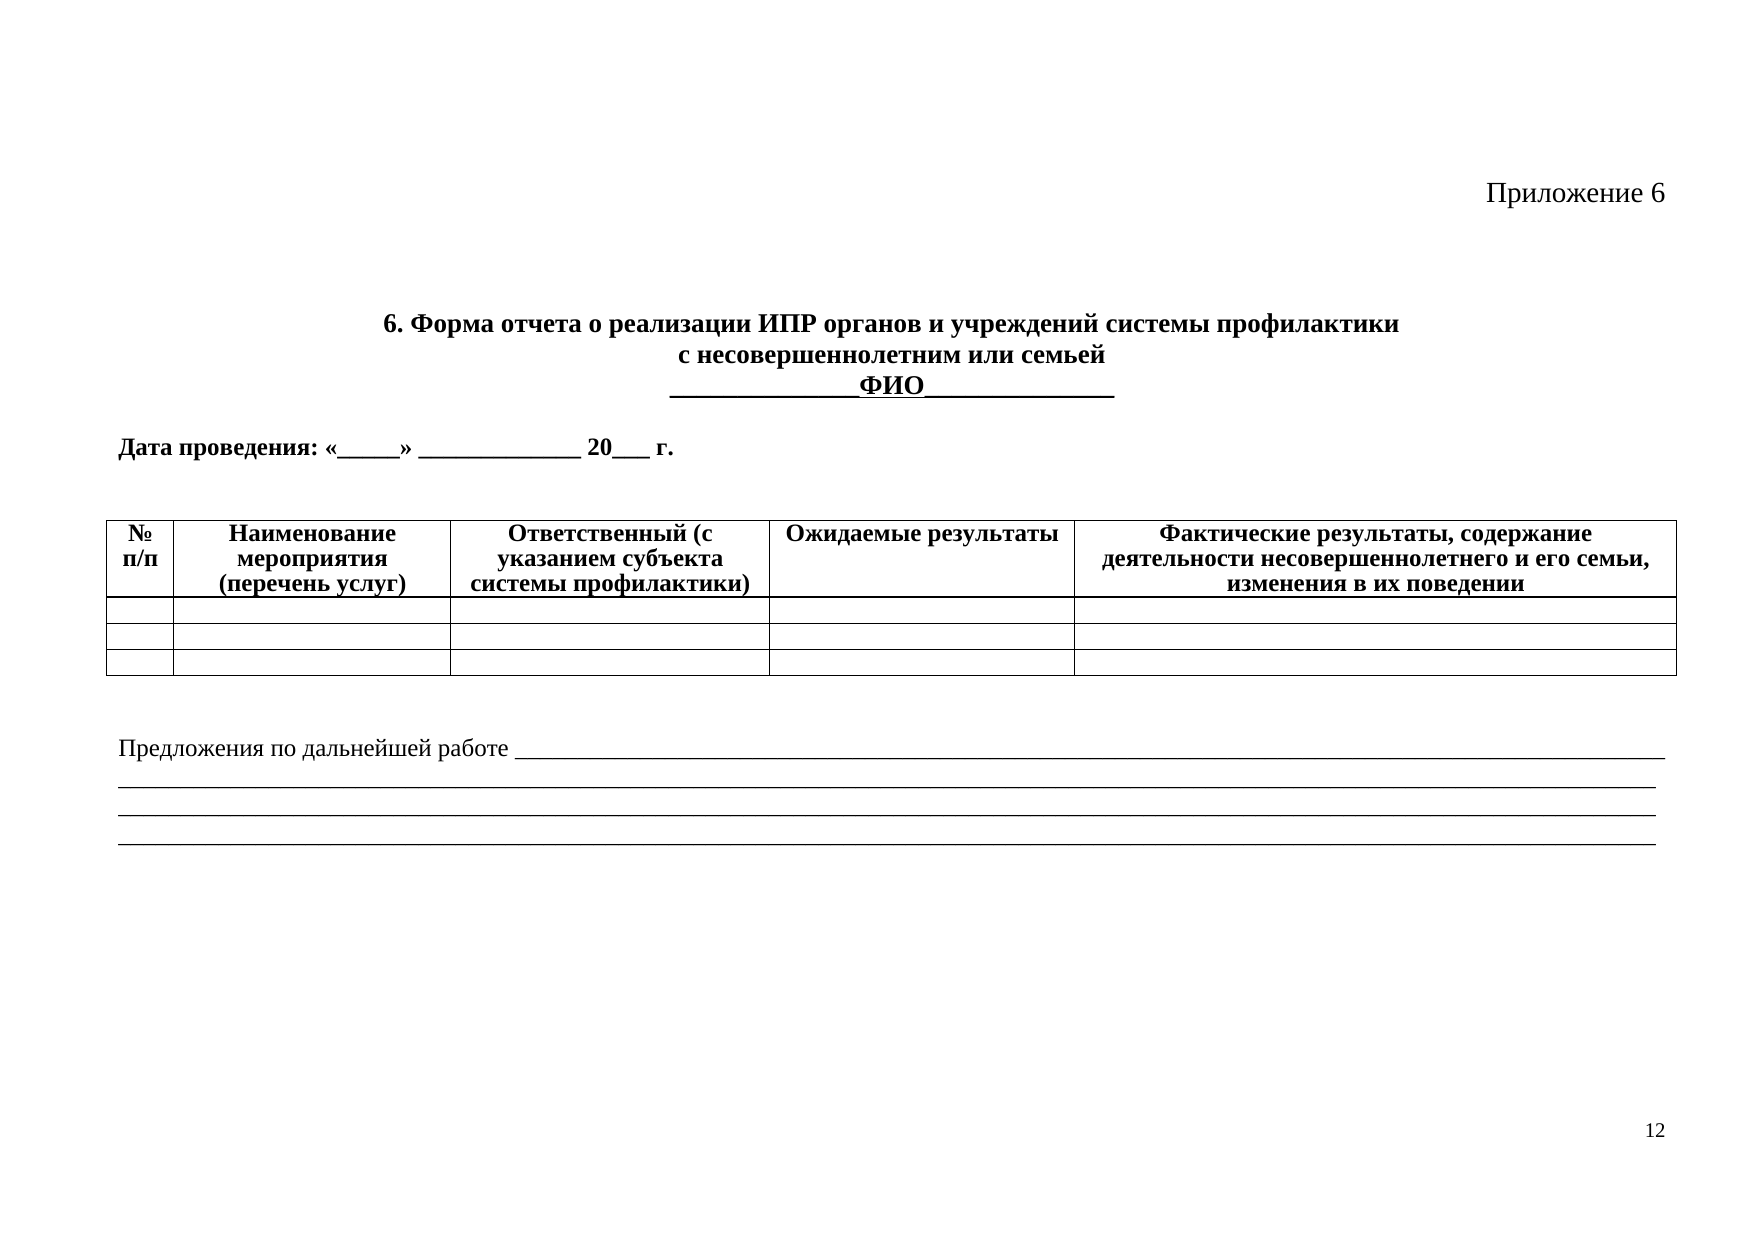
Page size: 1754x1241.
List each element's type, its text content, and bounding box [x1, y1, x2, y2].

table_header Наименование мероприятия (перечень услуг) [174, 521, 450, 596]
table_cell [107, 624, 173, 648]
table_cell [1075, 598, 1676, 622]
table_cell [451, 650, 769, 674]
list 6. Форма отчета о реализации ИПР органов и учреждений системы профилактики [118, 307, 1665, 338]
list Дата проведения: «_____» _____________ 20___ г. [118, 432, 1665, 460]
table_header Ожидаемые результаты [770, 521, 1074, 596]
list Предложения по дальнейшей работе ____________________________________________________________________________________________ [118, 733, 1665, 762]
table_cell [174, 598, 450, 622]
list Приложение 6 [1151, 182, 1665, 207]
table_header Ответственный (с указанием субъекта системы профилактики) [451, 521, 769, 596]
table_cell [451, 624, 769, 648]
list _________________________________________________________________________________________________________________________________________________________________________________________________________________________________________________________________________________________________________________________________________________________________________________ [118, 762, 1665, 848]
table_cell [770, 598, 1074, 622]
table_header Фактические результаты, содержание деятельности несовершеннолетнего и его семьи, изменения в их поведении [1075, 521, 1676, 596]
table_cell [107, 598, 173, 622]
list ______________ФИО______________ [118, 369, 1665, 401]
table_cell [174, 650, 450, 674]
table_cell [770, 624, 1074, 648]
table_cell [451, 598, 769, 622]
table_cell [174, 624, 450, 648]
list с несовершеннолетним или семьей [118, 338, 1665, 369]
table_cell [1075, 650, 1676, 674]
table_cell [107, 650, 173, 674]
table_cell [770, 650, 1074, 674]
table_header № п/п [107, 521, 173, 596]
table_cell [1075, 624, 1676, 648]
